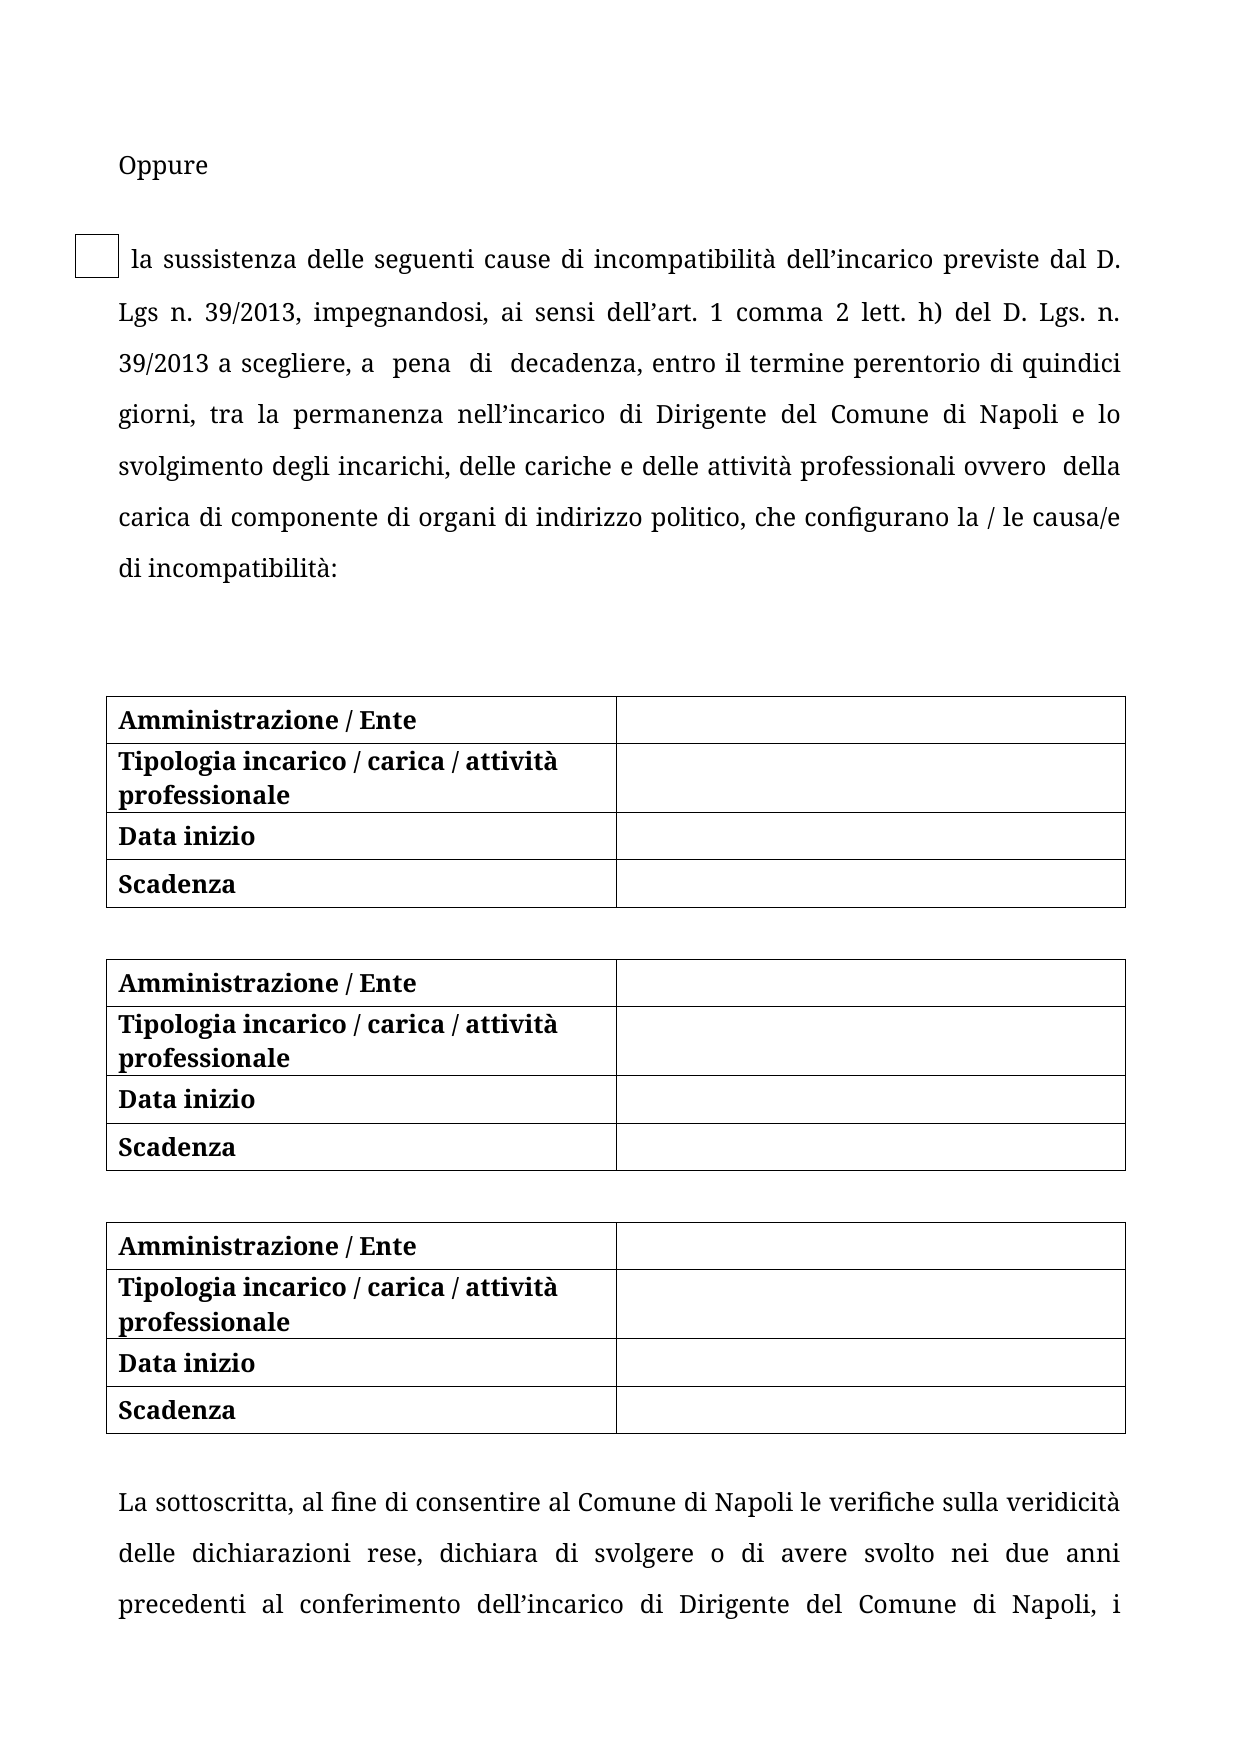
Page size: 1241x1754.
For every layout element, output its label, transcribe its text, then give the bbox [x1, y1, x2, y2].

table_cell Data inizio [107, 1076, 616, 1122]
table_cell [617, 860, 1125, 907]
table_cell [617, 1387, 1125, 1433]
table_cell Tipologia incarico / carica / attività professionale [107, 1007, 616, 1075]
table_cell Tipologia incarico / carica / attività professionale [107, 744, 616, 812]
table_cell Data inizio [107, 813, 616, 859]
table_cell [617, 1339, 1125, 1386]
text Oppure [118, 148, 1122, 182]
table_header Amministrazione / Ente [107, 697, 616, 743]
table_cell [617, 1124, 1125, 1170]
table_cell [617, 1270, 1125, 1338]
table_header [617, 697, 1125, 743]
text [118, 1485, 1122, 1621]
table_cell Data inizio [107, 1339, 616, 1386]
table_cell Scadenza [107, 1124, 616, 1170]
table_header [617, 960, 1125, 1006]
text la sussistenza delle seguenti cause di incompatibilità dell’incarico previste dal D. Lgs n. 39/2013, impegnandosi, ai sensi dell’art. 1 comma 2 lett. h) del D. Lgs. n. 39/2013 a scegliere, a pena di decadenza, entro il termine perentorio di quindici giorni, tra la permanenza nell’incarico di Dirigente del Comune di Napoli e lo svolgimento degli incarichi, delle cariche e delle attività professionali ovvero della carica di componente di organi di indirizzo politico, che configurano la / le causa/e di incompatibilità: [74, 233, 1122, 584]
table_cell Scadenza [107, 860, 616, 907]
table_cell [617, 813, 1125, 859]
table_header [617, 1223, 1125, 1269]
table_header Amministrazione / Ente [107, 960, 616, 1006]
table_cell Scadenza [107, 1387, 616, 1433]
table_cell [617, 744, 1125, 812]
table_header Amministrazione / Ente [107, 1223, 616, 1269]
table_cell [617, 1007, 1125, 1075]
table_cell Tipologia incarico / carica / attività professionale [107, 1270, 616, 1338]
table_cell [617, 1076, 1125, 1122]
